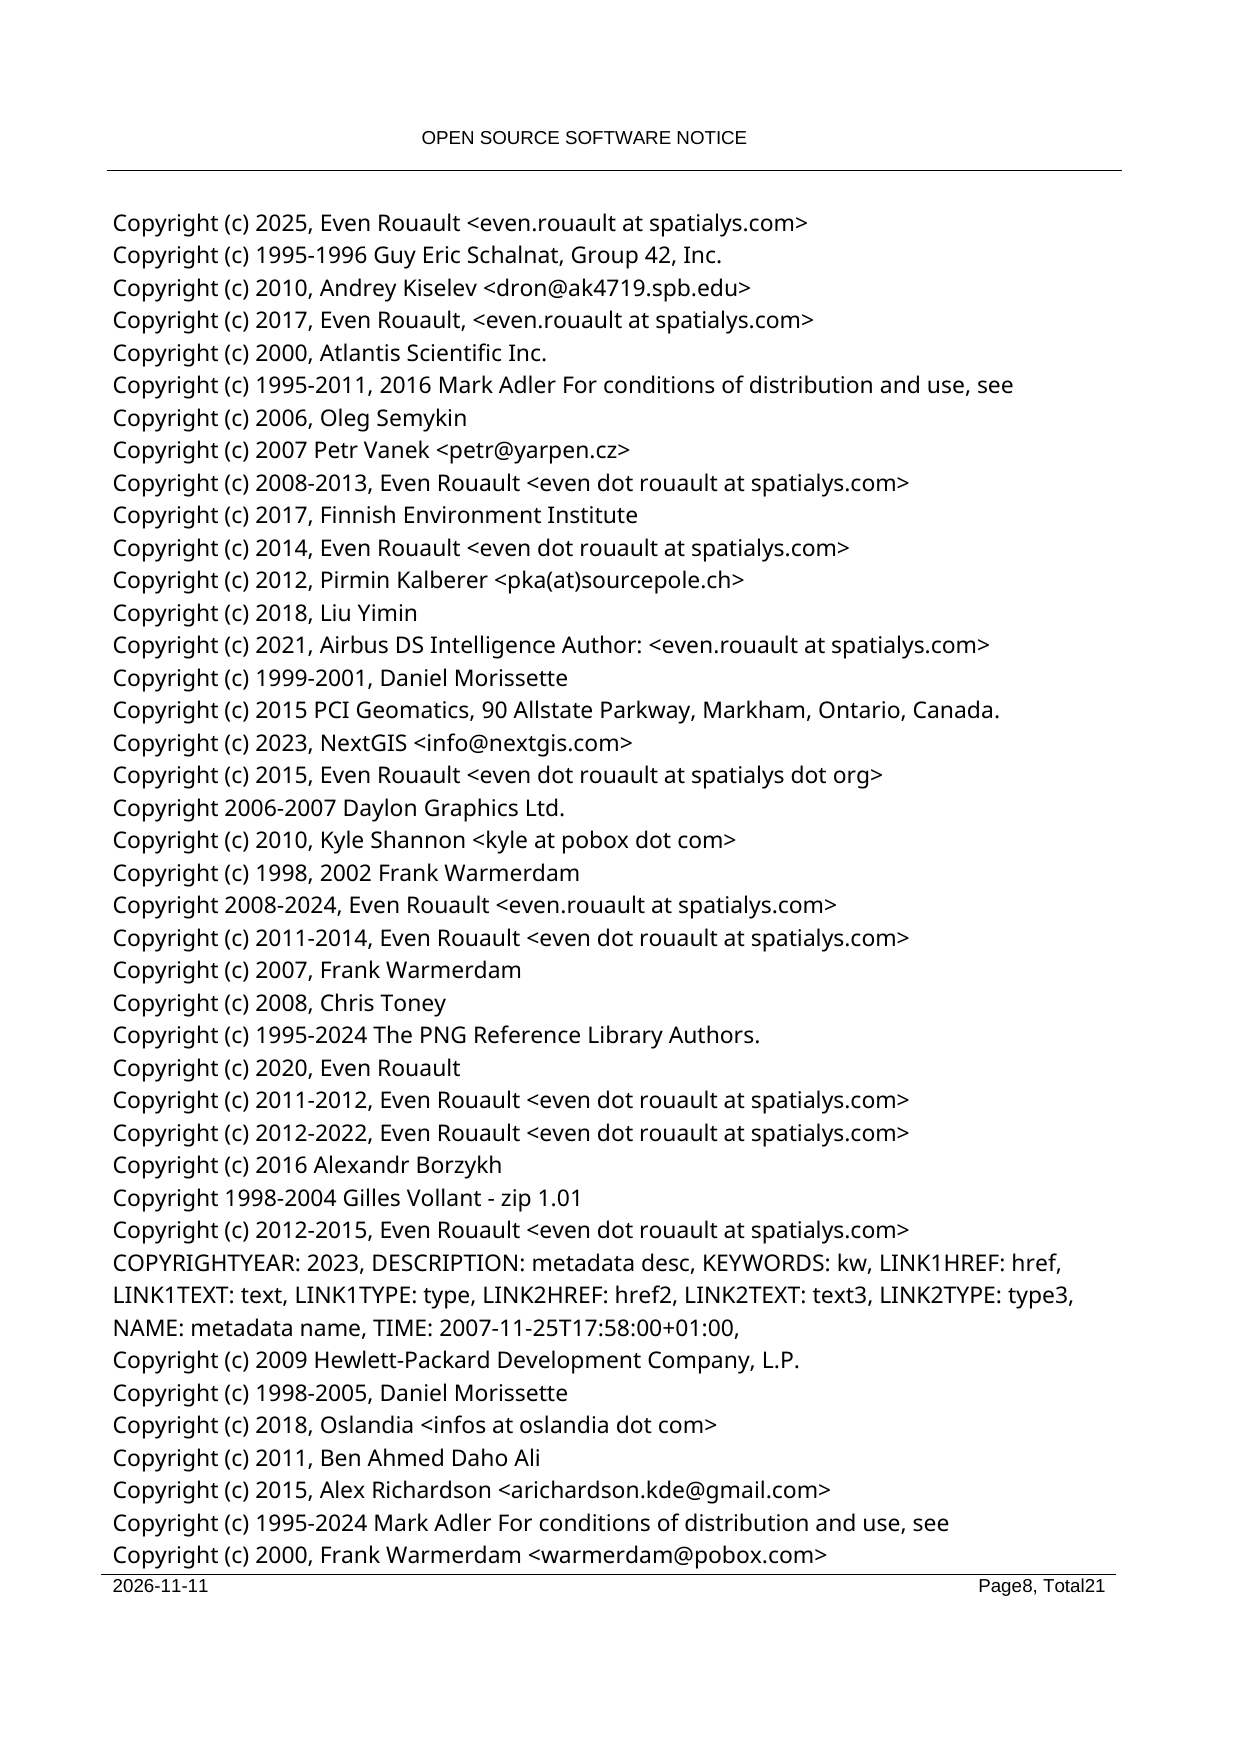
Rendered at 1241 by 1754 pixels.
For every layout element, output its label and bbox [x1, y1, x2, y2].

text [112, 206, 1128, 1571]
